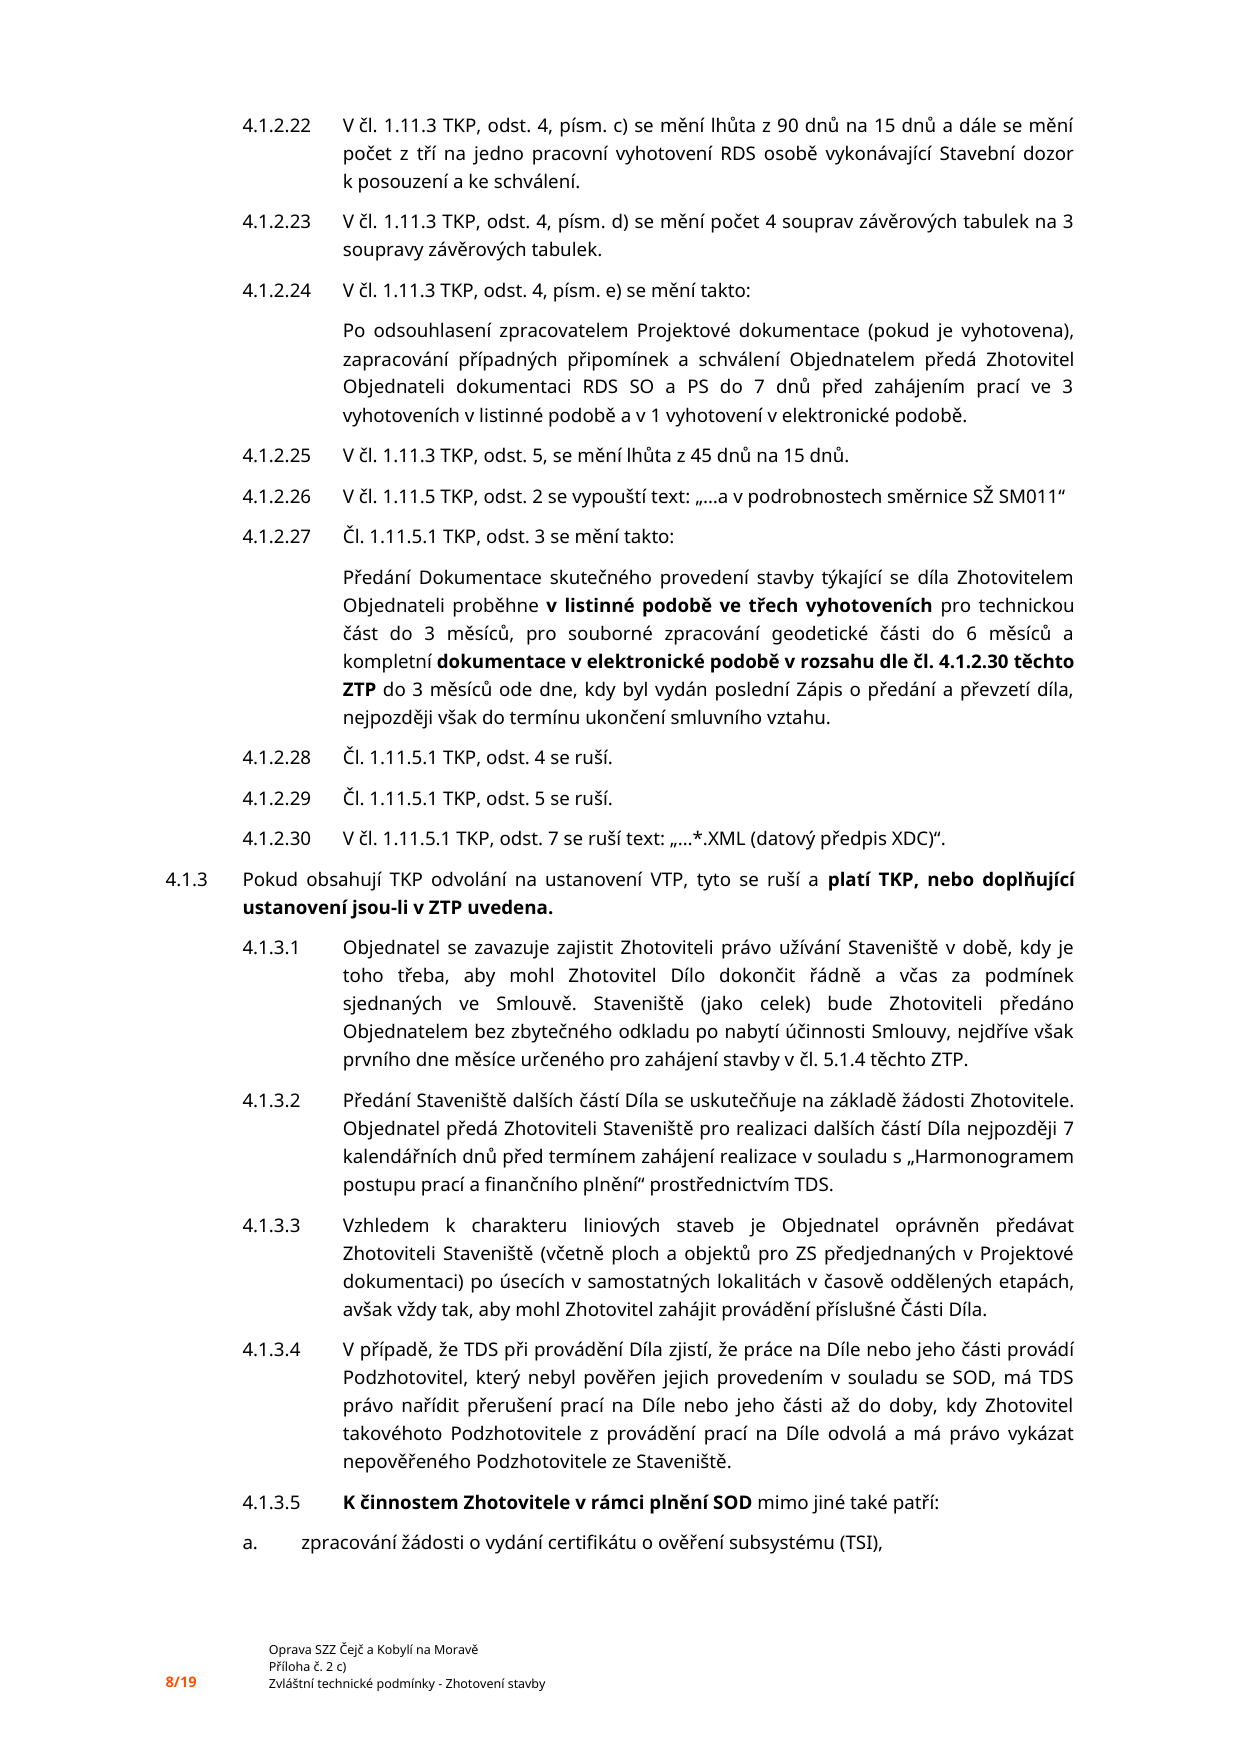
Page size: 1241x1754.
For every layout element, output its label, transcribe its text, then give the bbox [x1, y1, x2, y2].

text V čl. 1.11.3 TKP, odst. 4, písm. d) se mění počet 4 souprav závěrových tabulek na 3 soupravy závěrových tabulek. [242, 209, 1075, 262]
text V čl. 1.11.3 TKP, odst. 4, písm. c) se mění lhůta z 90 dnů na 15 dnů a dále se mění počet z tří na jedno pracovní vyhotovení RDS osobě vykonávající Stavební dozor k posouzení a ke schválení. [242, 112, 1075, 194]
text Vzhledem k charakteru liniových staveb je Objednatel oprávněn předávat Zhotoviteli Staveniště (včetně ploch a objektů pro ZS předjednaných v Projektové dokumentaci) po úsecích v samostatných lokalitách v časově oddělených etapách, avšak vždy tak, aby mohl Zhotovitel zahájit provádění příslušné Části Díla. [242, 1212, 1075, 1321]
text V čl. 1.11.3 TKP, odst. 4, písm. e) se mění takto: [242, 277, 1075, 303]
list Po odsouhlasení zpracovatelem Projektové dokumentace (pokud je vyhotovena), zapracování případných připomínek a schválení Objednatelem předá Zhotovitel Objednateli dokumentaci RDS SO a PS do 7 dnů před zahájením prací ve 3 vyhotoveních v listinné podobě a v 1 vyhotovení v elektronické podobě. [343, 318, 1075, 427]
text V případě, že TDS při provádění Díla zjistí, že práce na Díle nebo jeho části provádí Podzhotovitel, který nebyl pověřen jejich provedením v souladu se SOD, má TDS právo nařídit přerušení prací na Díle nebo jeho části až do doby, kdy Zhotovitel takovéhoto Podzhotovitele z provádění prací na Díle odvolá a má právo vykázat nepověřeného Podzhotovitele ze Staveniště. [242, 1336, 1075, 1474]
text K činnostem Zhotovitele v rámci plnění SOD mimo jiné také patří: [242, 1489, 1075, 1514]
list Předání Dokumentace skutečného provedení stavby týkající se díla Zhotovitelem Objednateli proběhne v listinné podobě ve třech vyhotoveních pro technickou část do 3 měsíců, pro souborné zpracování geodetické části do 6 měsíců a kompletní dokumentace v elektronické podobě v rozsahu dle čl. 4.1.2.30 těchto ZTP do 3 měsíců ode dne, kdy byl vydán poslední Zápis o předání a převzetí díla, nejpozději však do termínu ukončení smluvního vztahu. [343, 564, 1075, 729]
list zpracování žádosti o vydání certifikátu o ověření subsystému (TSI), [242, 1529, 1075, 1555]
text Čl. 1.11.5.1 TKP, odst. 3 se mění takto: [242, 523, 1075, 549]
text Pokud obsahují TKP odvolání na ustanovení VTP, tyto se ruší a platí TKP, nebo doplňující ustanovení jsou-li v ZTP uvedena. [165, 866, 1075, 920]
text V čl. 1.11.5 TKP, odst. 2 se vypouští text: „…a v podrobnostech směrnice SŽ SM011“ [242, 483, 1075, 508]
text Čl. 1.11.5.1 TKP, odst. 4 se ruší. [242, 744, 1075, 770]
text Předání Staveniště dalších částí Díla se uskutečňuje na základě žádosti Zhotovitele. Objednatel předá Zhotoviteli Staveniště pro realizaci dalších částí Díla nejpozději 7 kalendářních dnů před termínem zahájení realizace v souladu s „Harmonogramem postupu prací a finančního plnění“ prostřednictvím TDS. [242, 1087, 1075, 1197]
text V čl. 1.11.3 TKP, odst. 5, se mění lhůta z 45 dnů na 15 dnů. [242, 442, 1075, 468]
text Objednatel se zavazuje zajistit Zhotoviteli právo užívání Staveniště v době, kdy je toho třeba, aby mohl Zhotovitel Dílo dokončit řádně a včas za podmínek sjednaných ve Smlouvě. Staveniště (jako celek) bude Zhotoviteli předáno Objednatelem bez zbytečného odkladu po nabytí účinnosti Smlouvy, nejdříve však prvního dne měsíce určeného pro zahájení stavby v čl. 5.1.4 těchto ZTP. [242, 935, 1075, 1072]
text V čl. 1.11.5.1 TKP, odst. 7 se ruší text: „…*.XML (datový předpis XDC)“. [242, 826, 1075, 851]
text Čl. 1.11.5.1 TKP, odst. 5 se ruší. [242, 785, 1075, 811]
